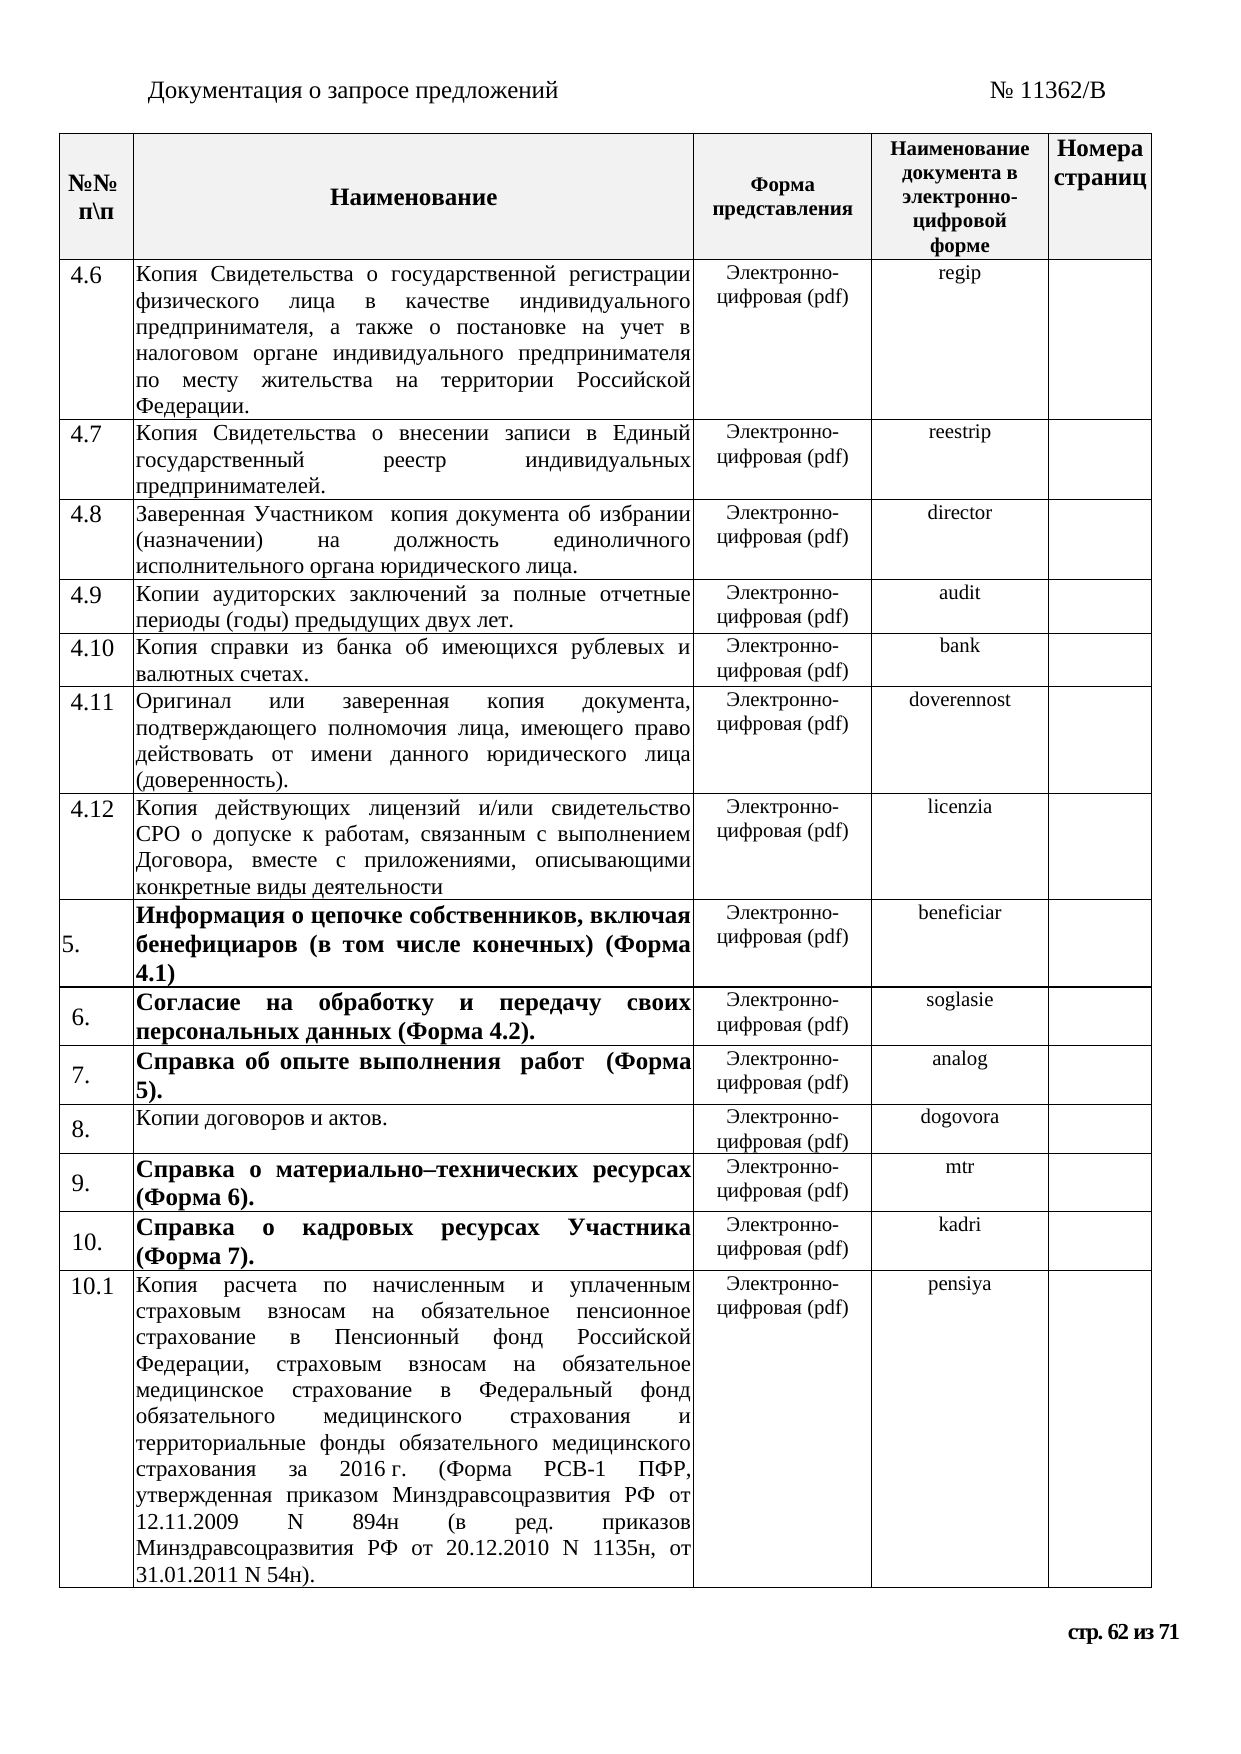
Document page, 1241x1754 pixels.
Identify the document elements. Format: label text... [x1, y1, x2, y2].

table_cell mtr [872, 1154, 1048, 1211]
table_cell Электронно-цифровая (pdf) [694, 988, 871, 1045]
table_cell [60, 900, 133, 986]
table_cell Копия Свидетельства о внесении записи в Единый государственный реестр индивидуальных предпринимателей. [134, 420, 693, 498]
table_cell licenzia [872, 794, 1048, 899]
table_cell Электронно-цифровая (pdf) [694, 634, 871, 686]
table_header №№ п\п [60, 134, 133, 259]
table_cell [60, 1105, 133, 1153]
table_cell Копия справки из банка об имеющихся рублевых и валютных счетах. [134, 634, 693, 686]
table_cell Информация о цепочке собственников, включая бенефициаров (в том числе конечных) (Форма 4.1) [134, 900, 693, 986]
table_header Номера страниц [1049, 134, 1151, 259]
table_cell [1049, 1212, 1151, 1270]
table_cell audit [872, 580, 1048, 632]
table_cell [1049, 988, 1151, 1045]
table_cell Электронно-цифровая (pdf) [694, 900, 871, 986]
table_cell Копии аудиторских заключений за полные отчетные периоды (годы) предыдущих двух лет. [134, 580, 693, 632]
table_cell [1049, 634, 1151, 686]
table_cell Копия расчета по начисленным и уплаченным страховым взносам на обязательное пенсионное страхование в Пенсионный фонд Российской Федерации, страховым взносам на обязательное медицинское страхование в Федеральный фонд обязательного медицинского страхования и территориальные фонды обязательного медицинского страхования за 2016 г. (Форма РСВ-1 ПФР, утвержденная приказом Минздравсоцразвития РФ от 12.11.2009 N 894н (в ред. приказов Минздравсоцразвития РФ от 20.12.2010 N 1135н, от 31.01.2011 N 54н). [134, 1271, 693, 1587]
table_cell Оригинал или заверенная копия документа, подтверждающего полномочия лица, имеющего право действовать от имени данного юридического лица (доверенность). [134, 687, 693, 793]
table_cell [1049, 1046, 1151, 1103]
table_header Наименование документа в электронно-цифровой форме [872, 134, 1048, 259]
table_cell Копия Свидетельства о государственной регистрации физического лица в качестве индивидуального предпринимателя, а также о постановке на учет в налоговом органе индивидуального предпринимателя по месту жительства на территории Российской Федерации. [134, 260, 693, 418]
table_cell 10.1 [60, 1271, 133, 1587]
table_cell Согласие на обработку и передачу своих персональных данных (Форма 4.2). [134, 988, 693, 1045]
table_cell [1049, 420, 1151, 498]
table_cell [1049, 580, 1151, 632]
table_cell 4.10 [60, 634, 133, 686]
table_cell [1049, 500, 1151, 579]
table_cell [1049, 1154, 1151, 1211]
table_cell 4.7 [60, 420, 133, 498]
table_cell beneficiar [872, 900, 1048, 986]
table_cell analog [872, 1046, 1048, 1103]
table_cell [60, 1046, 133, 1103]
table_cell [1049, 1105, 1151, 1153]
table_cell Электронно-цифровая (pdf) [694, 580, 871, 632]
table_cell soglasie [872, 988, 1048, 1045]
table_cell bank [872, 634, 1048, 686]
table_cell 4.11 [60, 687, 133, 793]
table_cell reestrip [872, 420, 1048, 498]
table_cell Справка об опыте выполнения работ (Форма 5). [134, 1046, 693, 1103]
table_cell Электронно-цифровая (pdf) [694, 794, 871, 899]
table_cell director [872, 500, 1048, 579]
table_cell dogovora [872, 1105, 1048, 1153]
table_cell Заверенная Участником копия документа об избрании (назначении) на должность единоличного исполнительного органа юридического лица. [134, 500, 693, 579]
table_cell Электронно-цифровая (pdf) [694, 1105, 871, 1153]
table_cell Электронно-цифровая (pdf) [694, 1046, 871, 1103]
table_cell Электронно-цифровая (pdf) [694, 260, 871, 418]
table_cell Электронно-цифровая (pdf) [694, 1154, 871, 1211]
table_cell [1049, 687, 1151, 793]
table_header Наименование [134, 134, 693, 259]
table_cell Копия действующих лицензий и/или свидетельство СРО о допуске к работам, связанным с выполнением Договора, вместе с приложениями, описывающими конкретные виды деятельности [134, 794, 693, 899]
table_cell [1049, 260, 1151, 418]
table_cell Электронно-цифровая (pdf) [694, 1212, 871, 1270]
table_cell kadri [872, 1212, 1048, 1270]
table_cell Электронно-цифровая (pdf) [694, 687, 871, 793]
table_cell 4.6 [60, 260, 133, 418]
table_cell [1049, 1271, 1151, 1587]
table_cell [1049, 794, 1151, 899]
table_cell 4.9 [60, 580, 133, 632]
table_cell Электронно-цифровая (pdf) [694, 500, 871, 579]
table_cell 4.12 [60, 794, 133, 899]
table_cell pensiya [872, 1271, 1048, 1587]
table_cell [1049, 900, 1151, 986]
table_cell Справка о материально–технических ресурсах (Форма 6). [134, 1154, 693, 1211]
table_cell Электронно-цифровая (pdf) [694, 1271, 871, 1587]
table_cell Копии договоров и актов. [134, 1105, 693, 1153]
table_cell Справка о кадровых ресурсах Участника (Форма 7). [134, 1212, 693, 1270]
table_cell Электронно-цифровая (pdf) [694, 420, 871, 498]
table_cell [60, 1154, 133, 1211]
table_cell [60, 988, 133, 1045]
table_cell doverennost [872, 687, 1048, 793]
table_header Форма представления [694, 134, 871, 259]
table_cell [60, 1212, 133, 1270]
table_cell 4.8 [60, 500, 133, 579]
table_cell regip [872, 260, 1048, 418]
